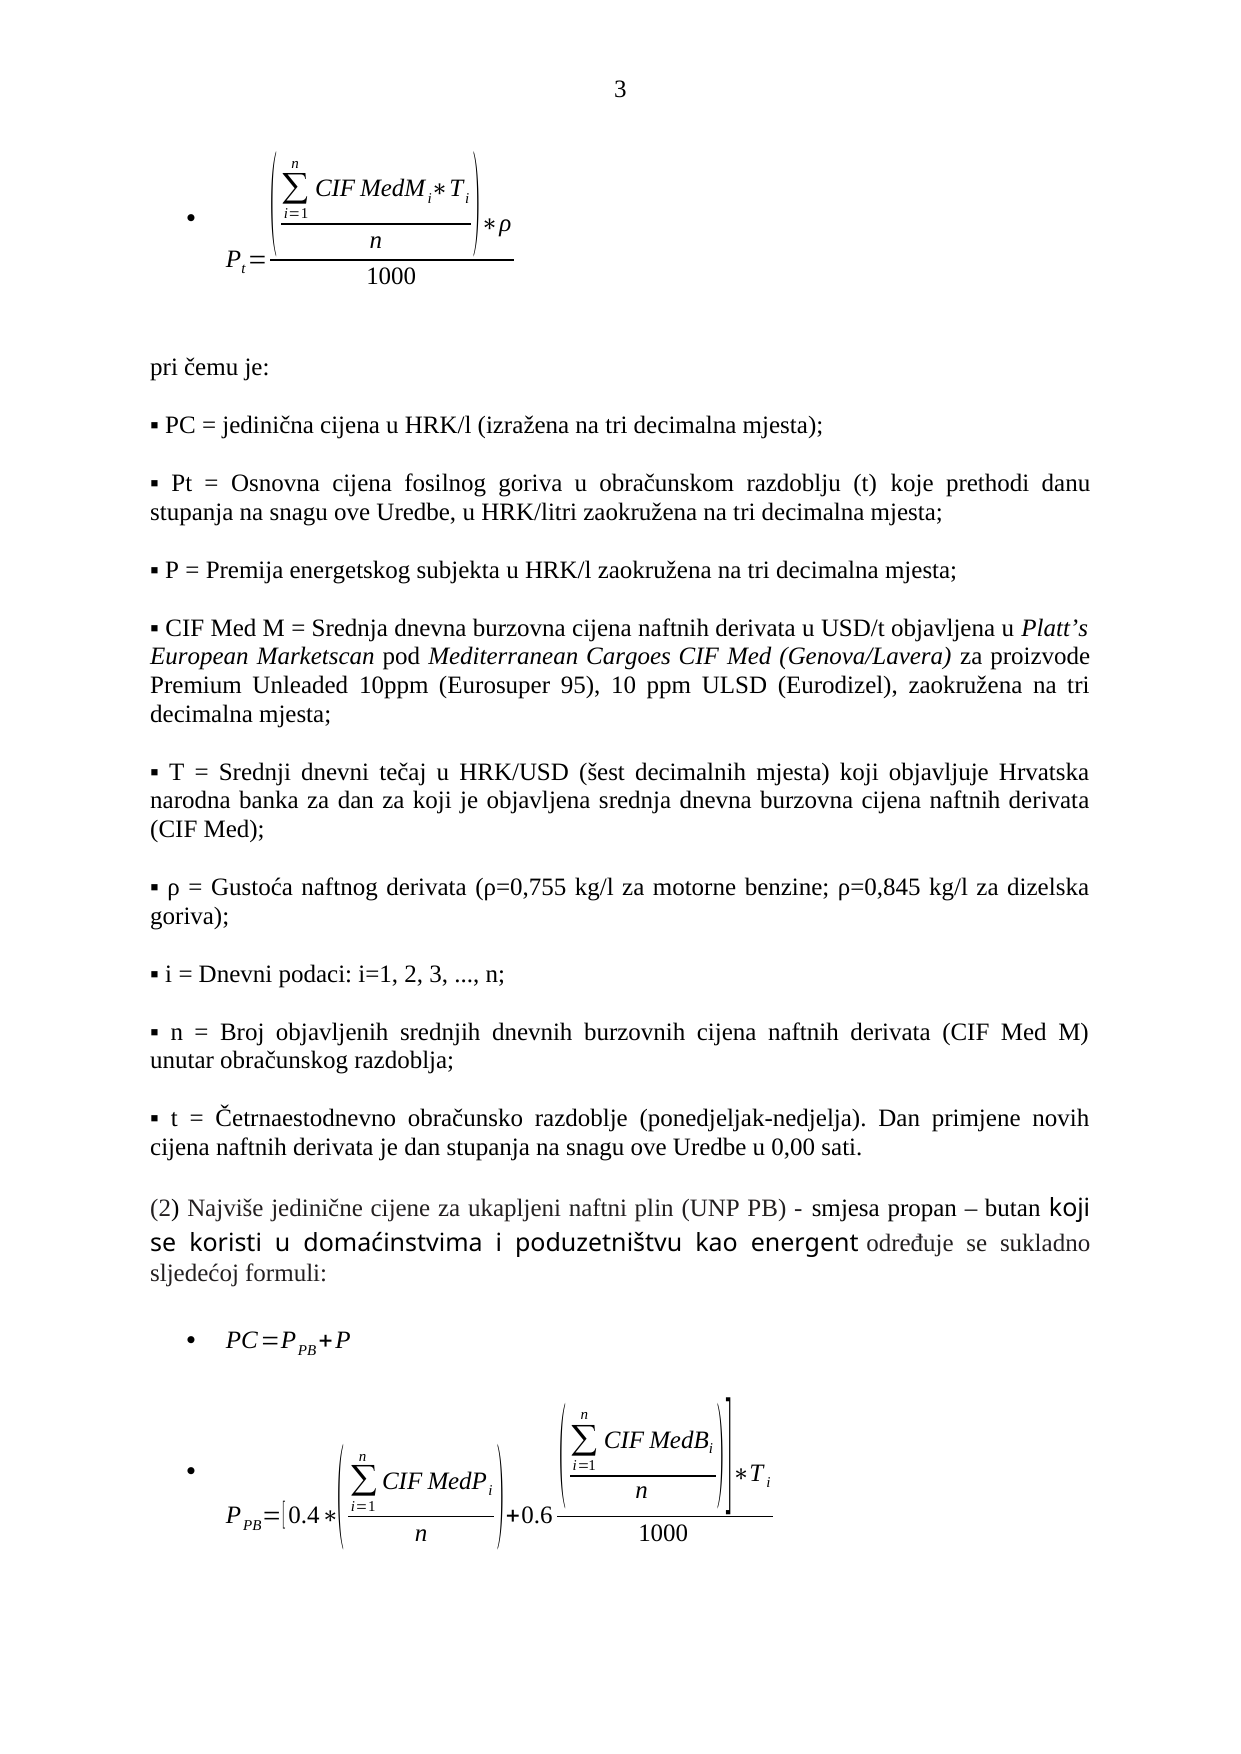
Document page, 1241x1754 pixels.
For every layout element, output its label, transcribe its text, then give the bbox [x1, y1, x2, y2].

text ▪ CIF Med M = Srednja dnevna burzovna cijena naftnih derivata u USD/t objavljena u Platt’s European Marketscan pod Mediterranean Cargoes CIF Med (Genova/Lavera) za proizvode Premium Unleaded 10ppm (Eurosuper 95), 10 ppm ULSD (Eurodizel), zaokružena na tri decimalna mjesta; [150, 613, 1090, 728]
text (2) Najviše jedinične cijene za ukapljeni naftni plin (UNP PB) - smjesa propan – butan koji se koristi u domaćinstvima i poduzetništvu kao energent određuje se sukladno sljedećoj formuli: [150, 1190, 1090, 1287]
text ▪ P = Premija energetskog subjekta u HRK/l zaokružena na tri decimalna mjesta; [150, 555, 1090, 583]
text ▪ T = Srednji dnevni tečaj u HRK/USD (šest decimalnih mjesta) koji objavljuje Hrvatska narodna banka za dan za koji je objavljena srednja dnevna burzovna cijena naftnih derivata (CIF Med); [150, 757, 1090, 843]
text ▪ i = Dnevni podaci: i=1, 2, 3, ..., n; [150, 959, 1090, 988]
text ▪ PC = jedinična cijena u HRK/l (izražena na tri decimalna mjesta); [150, 410, 1090, 439]
text ▪ t = Četrnaestodnevno obračunsko razdoblje (ponedjeljak-nedjelja). Dan primjene novih cijena naftnih derivata je dan stupanja na snagu ove Uredbe u 0,00 sati. [150, 1103, 1090, 1161]
text ▪ n = Broj objavljenih srednjih dnevnih burzovnih cijena naftnih derivata (CIF Med M) unutar obračunskog razdoblja; [150, 1017, 1090, 1074]
text pri čemu je: [150, 352, 1090, 381]
text ▪ Pt = Osnovna cijena fosilnog goriva u obračunskom razdoblju (t) koje prethodi danu stupanja na snagu ove Uredbe, u HRK/litri zaokružena na tri decimalna mjesta; [150, 468, 1090, 526]
text ▪ ρ = Gustoća naftnog derivata (ρ=0,755 kg/l za motorne benzine; ρ=0,845 kg/l za dizelska goriva); [150, 872, 1090, 930]
